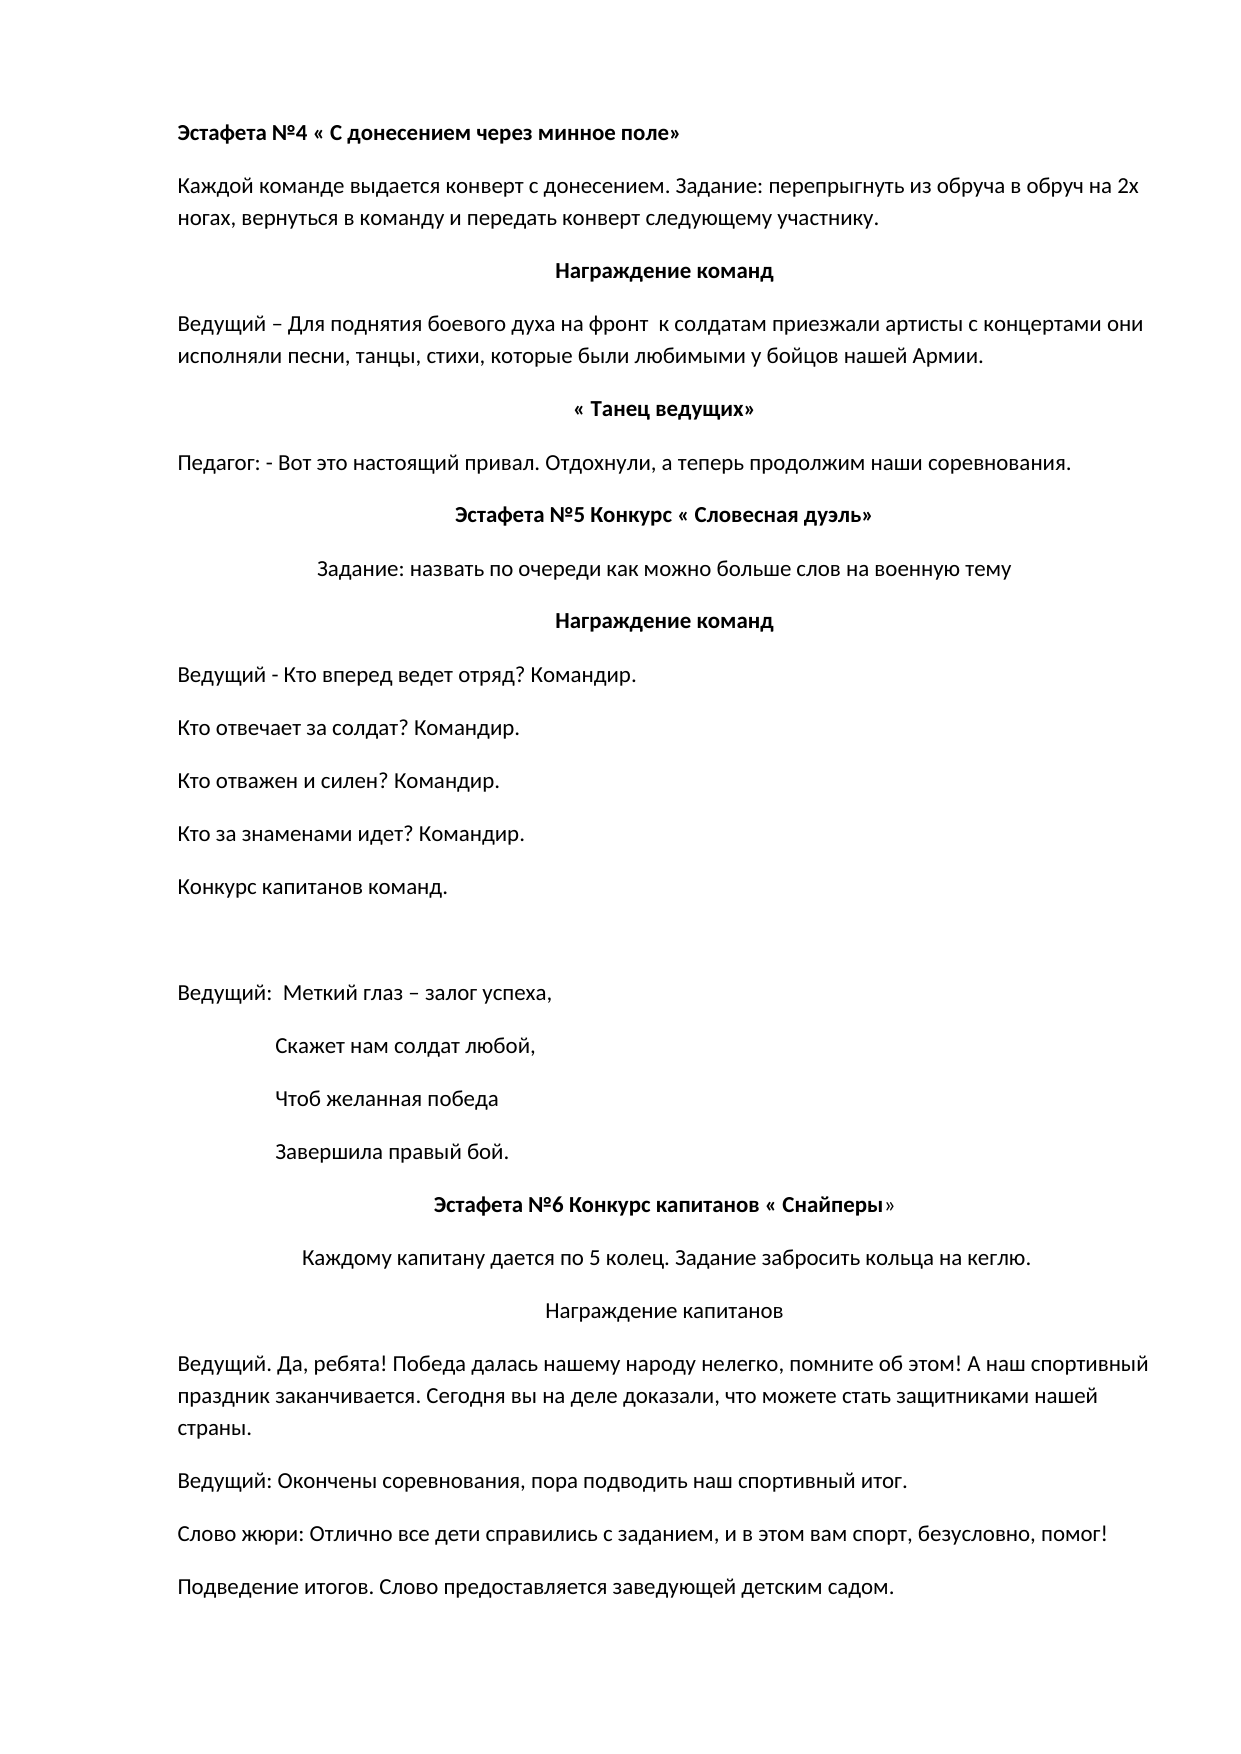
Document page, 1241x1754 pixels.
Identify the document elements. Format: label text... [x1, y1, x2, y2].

text Эстафета №4 « С донесением через минное поле» [177, 118, 1152, 146]
text Завершила правый бой. [177, 1137, 1152, 1165]
text Кто отвечает за солдат? Командир. [177, 713, 1152, 741]
text Ведущий: Меткий глаз – залог успеха, [177, 978, 1152, 1006]
text Эстафета №6 Конкурс капитанов « Снайперы» [177, 1190, 1152, 1218]
text Ведущий – Для поднятия боевого духа на фронт к солдатам приезжали артисты с концертами они исполняли песни, танцы, стихи, которые были любимыми у бойцов нашей Армии. [177, 309, 1152, 369]
text Задание: назвать по очереди как можно больше слов на военную тему [177, 554, 1152, 582]
text Каждой команде выдается конверт с донесением. Задание: перепрыгнуть из обруча в обруч на 2х ногах, вернуться в команду и передать конверт следующему участнику. [177, 171, 1152, 231]
text Кто за знаменами идет? Командир. [177, 819, 1152, 847]
text Награждение команд [177, 607, 1152, 635]
text « Танец ведущих» [177, 394, 1152, 423]
text Конкурс капитанов команд. [177, 872, 1152, 900]
text Ведущий: Окончены соревнования, пора подводить наш спортивный итог. [177, 1466, 1152, 1494]
text Ведущий. Да, ребята! Победа далась нашему народу нелегко, помните об этом! А наш спортивный праздник заканчивается. Сегодня вы на деле доказали, что можете стать защитниками нашей страны. [177, 1349, 1152, 1441]
text Кто отважен и силен? Командир. [177, 766, 1152, 794]
text Награждение команд [177, 256, 1152, 284]
text Награждение капитанов [177, 1296, 1152, 1324]
text Подведение итогов. Слово предоставляется заведующей детским садом. [177, 1572, 1152, 1600]
text Ведущий - Кто вперед ведет отряд? Командир. [177, 660, 1152, 688]
text Эстафета №5 Конкурс « Словесная дуэль» [177, 501, 1152, 529]
text Каждому капитану дается по 5 колец. Задание забросить кольца на кеглю. [177, 1243, 1152, 1271]
text Педагог: - Вот это настоящий привал. Отдохнули, а теперь продолжим наши соревнования. [177, 448, 1152, 476]
text Чтоб желанная победа [177, 1084, 1152, 1112]
text Слово жюри: Отлично все дети справились с заданием, и в этом вам спорт, безусловно, помог! [177, 1519, 1152, 1547]
text Скажет нам солдат любой, [177, 1031, 1152, 1059]
